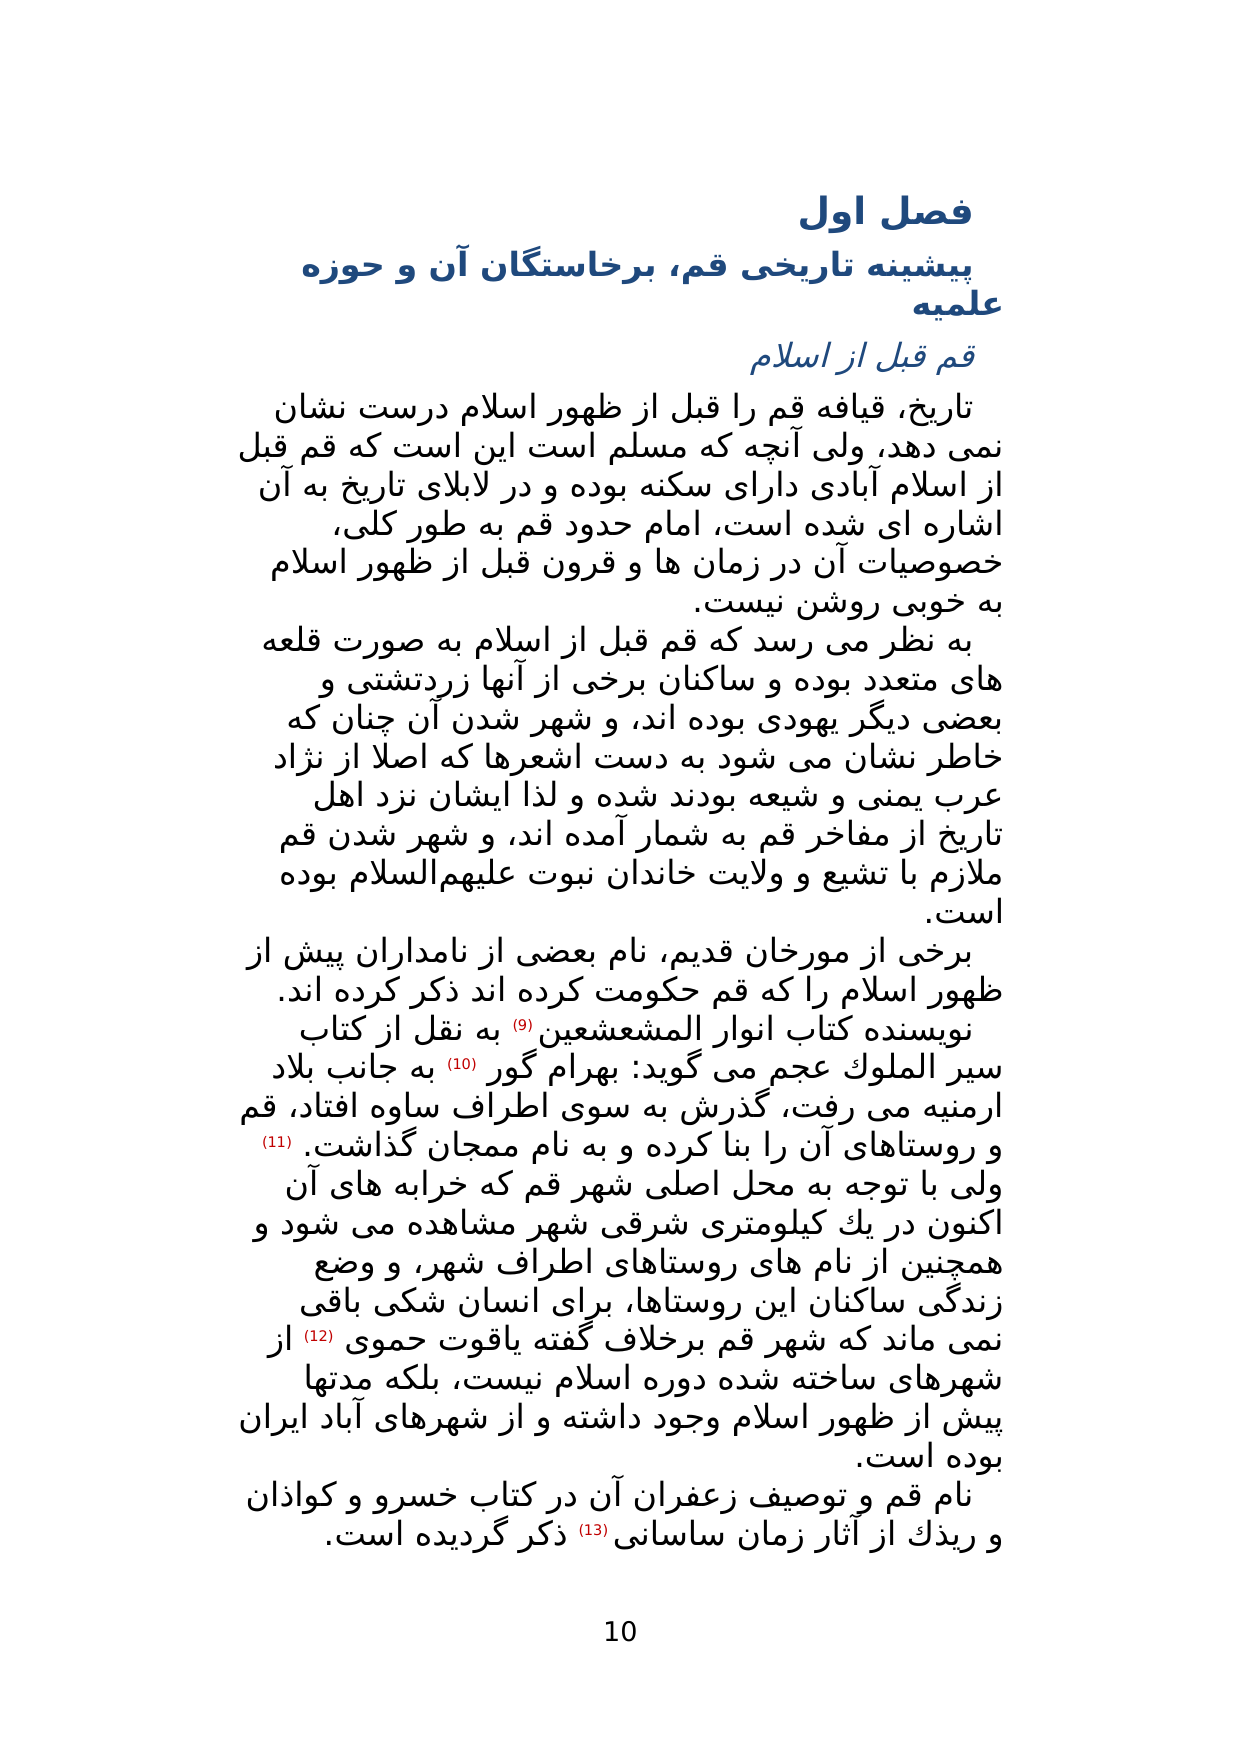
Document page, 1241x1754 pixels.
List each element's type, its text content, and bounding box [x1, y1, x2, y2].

text نويسنده كتاب انوار المشعشعين (9) به نقل از كتاب سير الملوك عجم مى گويد: بهرام گور (10) به جانب بلاد ارمنيه مى رفت، گذرش به سوى اطراف ساوه افتاد، قم و روستاهاى آن را بنا كرده و به نام ممجان گذاشت. (11) ولى با توجه به محل اصلى شهر قم كه خرابه هاى آن اكنون در يك كيلومترى شرقى شهر مشاهده مى شود و همچنين از نام هاى روستاهاى اطراف شهر، و وضع زندگى ساكنان اين روستاها، براى انسان شكى باقى نمى ماند كه شهر قم برخلاف گفته ياقوت حموى (12) از شهرهاى ساخته شده دوره اسلام نيست، بلكه مدتها پيش از ظهور اسلام وجود داشته و از شهرهاى آباد ايران بوده است. [236, 1009, 1004, 1475]
text برخى از مورخان قديم، نام بعضى از نامداران پيش از ظهور اسلام را كه قم حكومت كرده اند ذكر كرده اند. [236, 931, 1004, 1009]
text نام قم و توصيف زعفران آن در كتاب خسرو و كواذان و ريذك از آثار زمان ساسانى (13) ذكر گرديده است. [236, 1475, 1004, 1553]
subtitle فصل اول [236, 190, 1004, 233]
subtitle پيشينه تاريخى قم، برخاستگان آن و حوزه علميه [236, 246, 1004, 323]
text به نظر مى رسد كه قم قبل از اسلام به صورت قلعه هاى متعدد بوده و ساكنان برخى از آنها زردتشتى و بعضى ديگر يهودى بوده اند، و شهر شدن آن چنان كه خاطر نشان مى شود به دست اشعرها كه اصلا از نژاد عرب يمنى و شيعه بودند شده و لذا ايشان نزد اهل تاريخ از مفاخر قم به شمار آمده اند، و شهر شدن قم ملازم با تشيع و ولايت خاندان نبوت عليهم‌السلام بوده است. [236, 621, 1004, 931]
subtitle قم قبل از اسلام [236, 336, 1004, 375]
text تاريخ، قيافه قم را قبل از ظهور اسلام درست نشان نمى دهد، ولى آنچه كه مسلم است اين است كه قم قبل از اسلام آبادى داراى سكنه بوده و در لابلاى تاريخ به آن اشاره اى شده است، امام حدود قم به طور كلى، خصوصيات آن در زمان ها و قرون قبل از ظهور اسلام به خوبى روشن نيست. [236, 387, 1004, 621]
